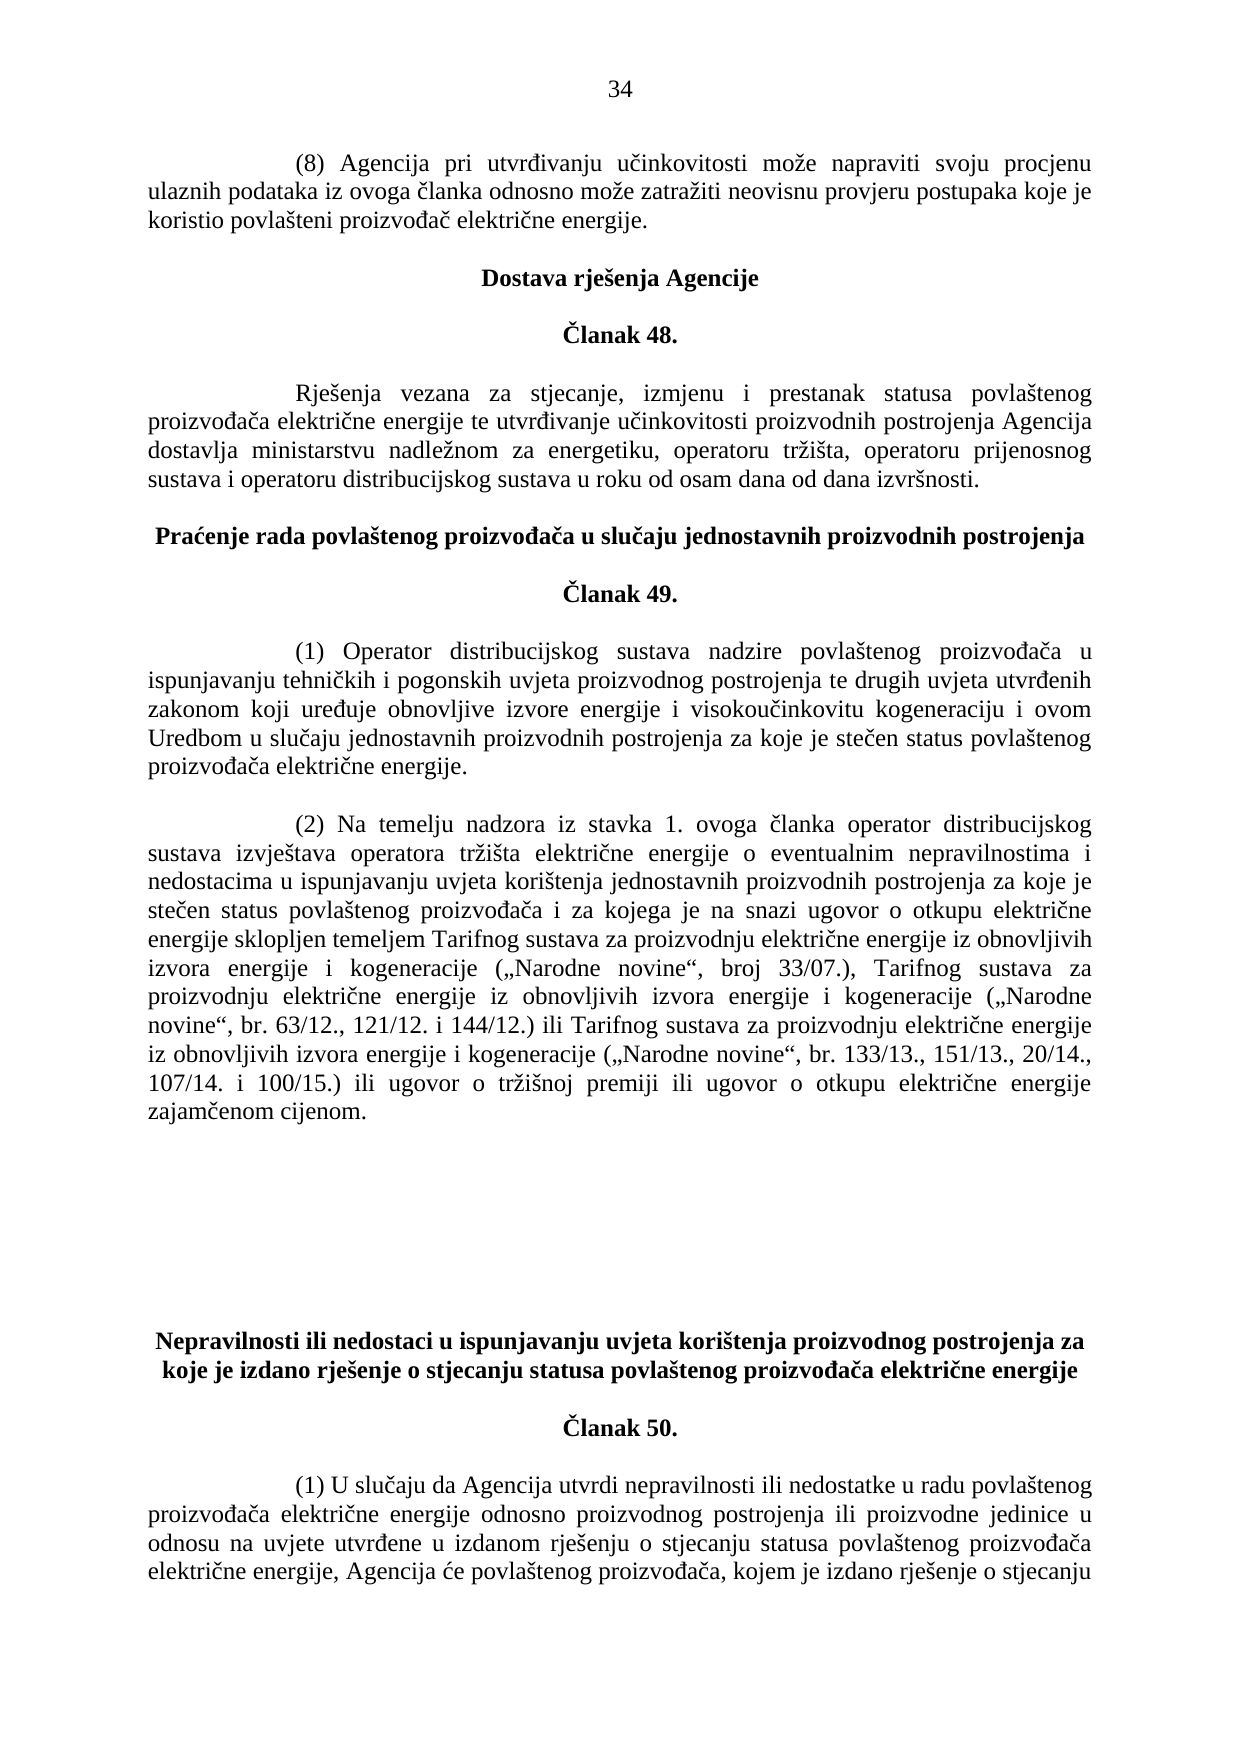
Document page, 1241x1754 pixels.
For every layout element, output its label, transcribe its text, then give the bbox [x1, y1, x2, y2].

text (2) Na temelju nadzora iz stavka 1. ovoga članka operator distribucijskog sustava izvještava operatora tržišta električne energije o eventualnim nepravilnostima i nedostacima u ispunjavanju uvjeta korištenja jednostavnih proizvodnih postrojenja za koje je stečen status povlaštenog proizvođača i za kojega je na snazi ugovor o otkupu električne energije sklopljen temeljem Tarifnog sustava za proizvodnju električne energije iz obnovljivih izvora energije i kogeneracije („Narodne novine“, broj 33/07.), Tarifnog sustava za proizvodnju električne energije iz obnovljivih izvora energije i kogeneracije („Narodne novine“, br. 63/12., 121/12. i 144/12.) ili Tarifnog sustava za proizvodnju električne energije iz obnovljivih izvora energije i kogeneracije („Narodne novine“, br. 133/13., 151/13., 20/14., 107/14. i 100/15.) ili ugovor o tržišnoj premiji ili ugovor o otkupu električne energije zajamčenom cijenom. [148, 809, 1093, 1125]
text Članak 49. [148, 579, 1093, 608]
text Rješenja vezana za stjecanje, izmjenu i prestanak statusa povlaštenog proizvođača električne energije te utvrđivanje učinkovitosti proizvodnih postrojenja Agencija dostavlja ministarstvu nadležnom za energetiku, operatoru tržišta, operatoru prijenosnog sustava i operatoru distribucijskog sustava u roku od osam dana od dana izvršnosti. [148, 378, 1093, 493]
text Nepravilnosti ili nedostaci u ispunjavanju uvjeta korištenja proizvodnog postrojenja za koje je izdano rješenje o stjecanju statusa povlaštenog proizvođača električne energije [148, 1326, 1093, 1384]
text Članak 50. [148, 1413, 1093, 1441]
text Praćenje rada povlaštenog proizvođača u slučaju jednostavnih proizvodnih postrojenja [148, 521, 1093, 550]
text (1) Operator distribucijskog sustava nadzire povlaštenog proizvođača u ispunjavanju tehničkih i pogonskih uvjeta proizvodnog postrojenja te drugih uvjeta utvrđenih zakonom koji uređuje obnovljive izvore energije i visokoučinkovitu kogeneraciju i ovom Uredbom u slučaju jednostavnih proizvodnih postrojenja za koje je stečen status povlaštenog proizvođača električne energije. [148, 636, 1093, 780]
text (8) Agencija pri utvrđivanju učinkovitosti može napraviti svoju procjenu ulaznih podataka iz ovoga članka odnosno može zatražiti neovisnu provjeru postupaka koje je koristio povlašteni proizvođač električne energije. [148, 148, 1093, 234]
text Članak 48. [148, 320, 1093, 349]
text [148, 1470, 1093, 1585]
text Dostava rješenja Agencije [148, 263, 1093, 291]
